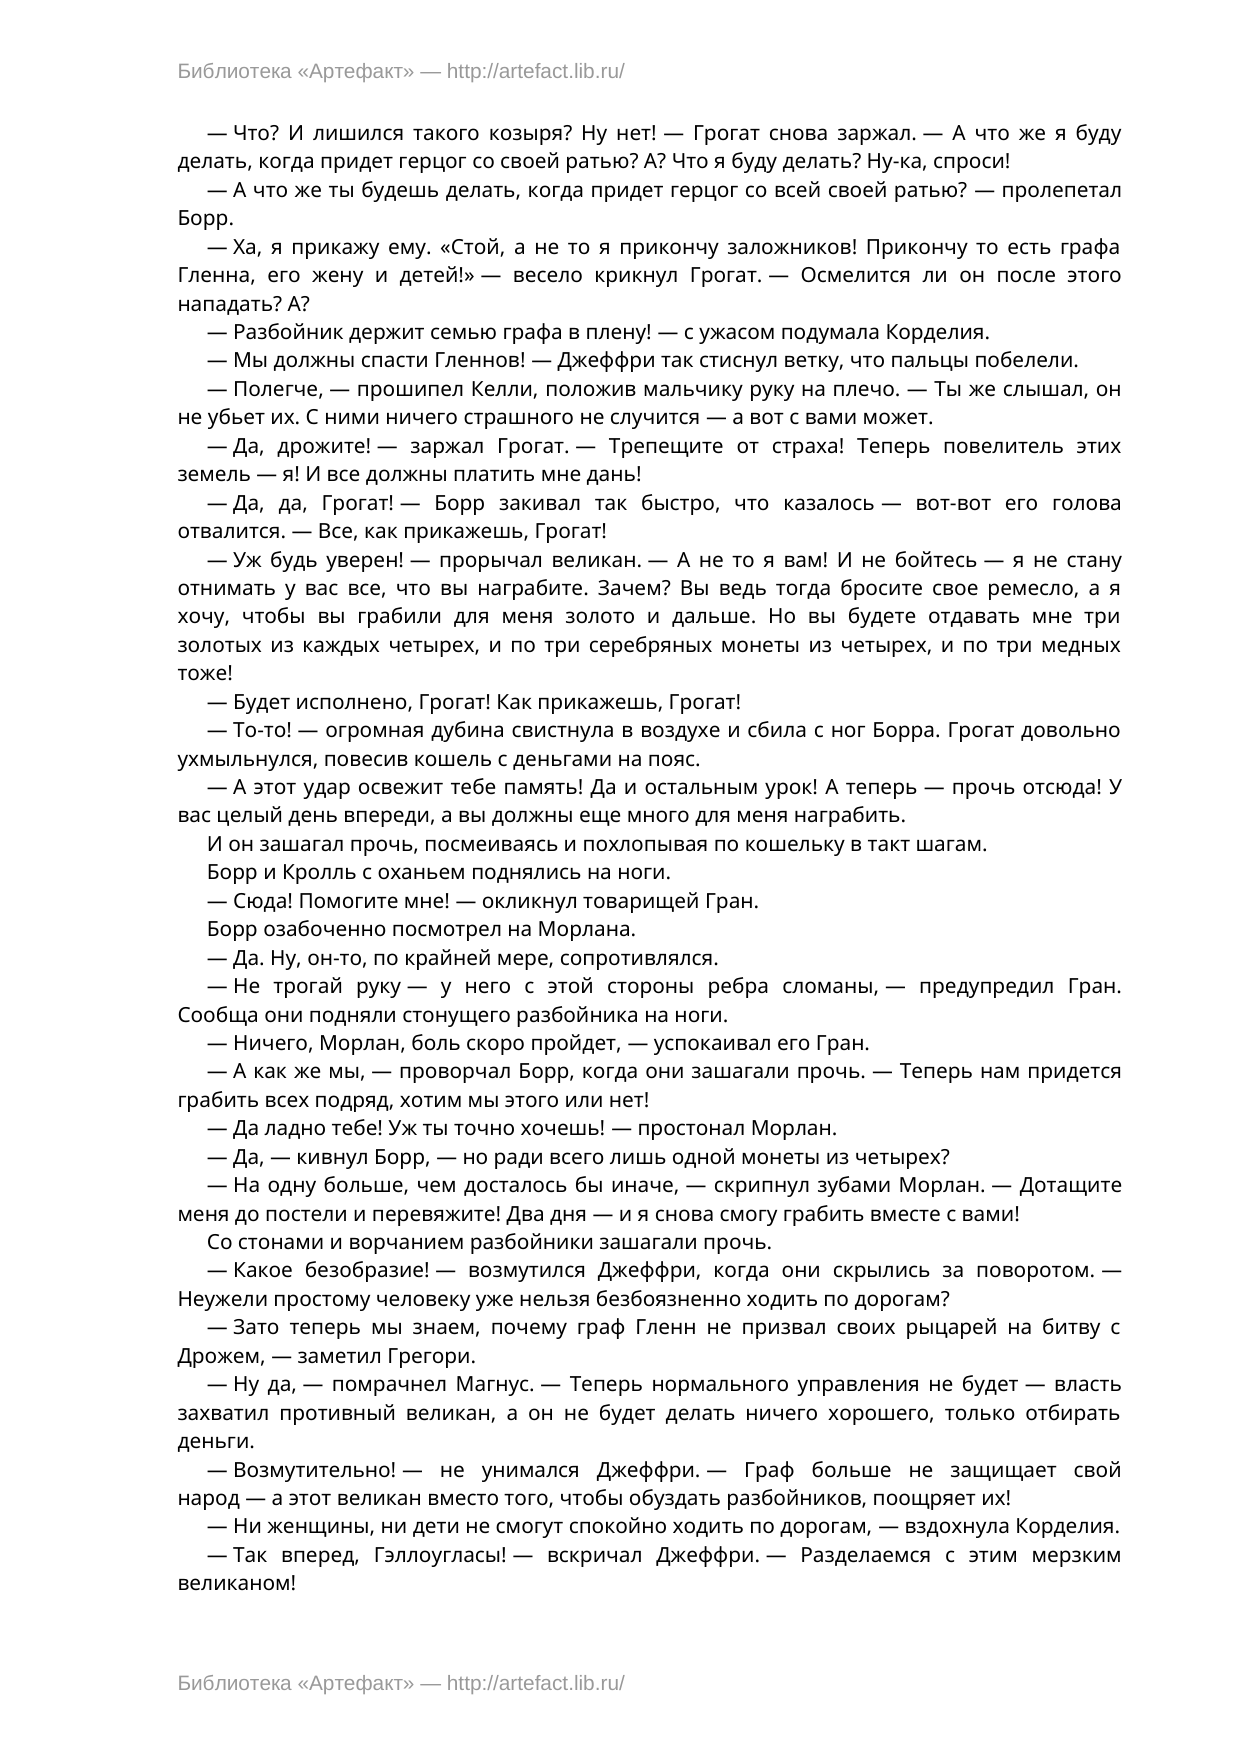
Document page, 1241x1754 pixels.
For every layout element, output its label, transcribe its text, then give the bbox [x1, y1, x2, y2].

text Со стонами и ворчанием разбойники зашагали прочь. [177, 1227, 1122, 1256]
text — А что же ты будешь делать, когда придет герцог со всей своей ратью? — пролепетал Борр. [177, 175, 1122, 232]
text — А как же мы, — проворчал Борр, когда они зашагали прочь. — Теперь нам придется грабить всех подряд, хотим мы этого или нет! [177, 1057, 1122, 1113]
text — Да, дрожите! — заржал Грогат. — Трепещите от страха! Теперь повелитель этих земель — я! И все должны платить мне дань! [177, 431, 1122, 488]
text — Ни женщины, ни дети не смогут спокойно ходить по дорогам, — вздохнула Корделия. [177, 1512, 1122, 1540]
text — Ничего, Морлан, боль скоро пройдет, — успокаивал его Гран. [177, 1028, 1122, 1057]
text И он зашагал прочь, посмеиваясь и похлопывая по кошельку в такт шагам. [177, 829, 1122, 857]
text — На одну больше, чем досталось бы иначе, — скрипнул зубами Морлан. — Дотащите меня до постели и перевяжите! Два дня — и я снова смогу грабить вместе с вами! [177, 1170, 1122, 1227]
text — Будет исполнено, Грогат! Как прикажешь, Грогат! [177, 687, 1122, 715]
text — Да. Ну, он-то, по крайней мере, сопротивлялся. [177, 943, 1122, 971]
text — Уж будь уверен! — прорычал великан. — А не то я вам! И не бойтесь — я не стану отнимать у вас все, что вы награбите. Зачем? Вы ведь тогда бросите свое ремесло, а я хочу, чтобы вы грабили для меня золото и дальше. Но вы будете отдавать мне три золотых из каждых четырех, и по три серебряных монеты из четырех, и по три медных тоже! [177, 545, 1122, 687]
text — Зато теперь мы знаем, почему граф Гленн не призвал своих рыцарей на битву с Дрожем, — заметил Грегори. [177, 1312, 1122, 1369]
text Борр и Кролль с оханьем поднялись на ноги. [177, 857, 1122, 886]
text — Что? И лишился такого козыря? Ну нет! — Грогат снова заржал. — А что же я буду делать, когда придет герцог со своей ратью? А? Что я буду делать? Ну-ка, спроси! [177, 118, 1122, 175]
text — Ха, я прикажу ему. «Стой, а не то я прикончу заложников! Прикончу то есть графа Гленна, его жену и детей!» — весело крикнул Грогат. — Осмелится ли он после этого нападать? А? [177, 232, 1122, 317]
text — Полегче, — прошипел Келли, положив мальчику руку на плечо. — Ты же слышал, он не убьет их. С ними ничего страшного не случится — а вот с вами может. [177, 374, 1122, 431]
text — Мы должны спасти Гленнов! — Джеффри так стиснул ветку, что пальцы побелели. [177, 346, 1122, 374]
text — Ну да, — помрачнел Магнус. — Теперь нормального управления не будет — власть захватил противный великан, а он не будет делать ничего хорошего, только отбирать деньги. [177, 1369, 1122, 1455]
text Борр озабоченно посмотрел на Морлана. [177, 914, 1122, 943]
text — Да, да, Грогат! — Борр закивал так быстро, что казалось — вот-вот его голова отвалится. — Все, как прикажешь, Грогат! [177, 488, 1122, 545]
text — А этот удар освежит тебе память! Да и остальным урок! А теперь — прочь отсюда! У вас целый день впереди, а вы должны еще много для меня награбить. [177, 772, 1122, 829]
text — Да ладно тебе! Уж ты точно хочешь! — простонал Морлан. [177, 1113, 1122, 1142]
text — Так вперед, Гэллоугласы! — вскричал Джеффри. — Разделаемся с этим мерзким великаном! [177, 1540, 1122, 1597]
text — Да, — кивнул Борр, — но ради всего лишь одной монеты из четырех? [177, 1142, 1122, 1170]
text — Возмутительно! — не унимался Джеффри. — Граф больше не защищает свой народ — а этот великан вместо того, чтобы обуздать разбойников, поощряет их! [177, 1455, 1122, 1512]
text — Разбойник держит семью графа в плену! — с ужасом подумала Корделия. [177, 317, 1122, 346]
text — Сюда! Помогите мне! — окликнул товарищей Гран. [177, 886, 1122, 914]
text — То-то! — огромная дубина свистнула в воздухе и сбила с ног Борра. Грогат довольно ухмыльнулся, повесив кошель с деньгами на пояс. [177, 715, 1122, 772]
text — Какое безобразие! — возмутился Джеффри, когда они скрылись за поворотом. — Неужели простому человеку уже нельзя безбоязненно ходить по дорогам? [177, 1256, 1122, 1312]
text — Не трогай руку — у него с этой стороны ребра сломаны, — предупредил Гран. Сообща они подняли стонущего разбойника на ноги. [177, 971, 1122, 1028]
